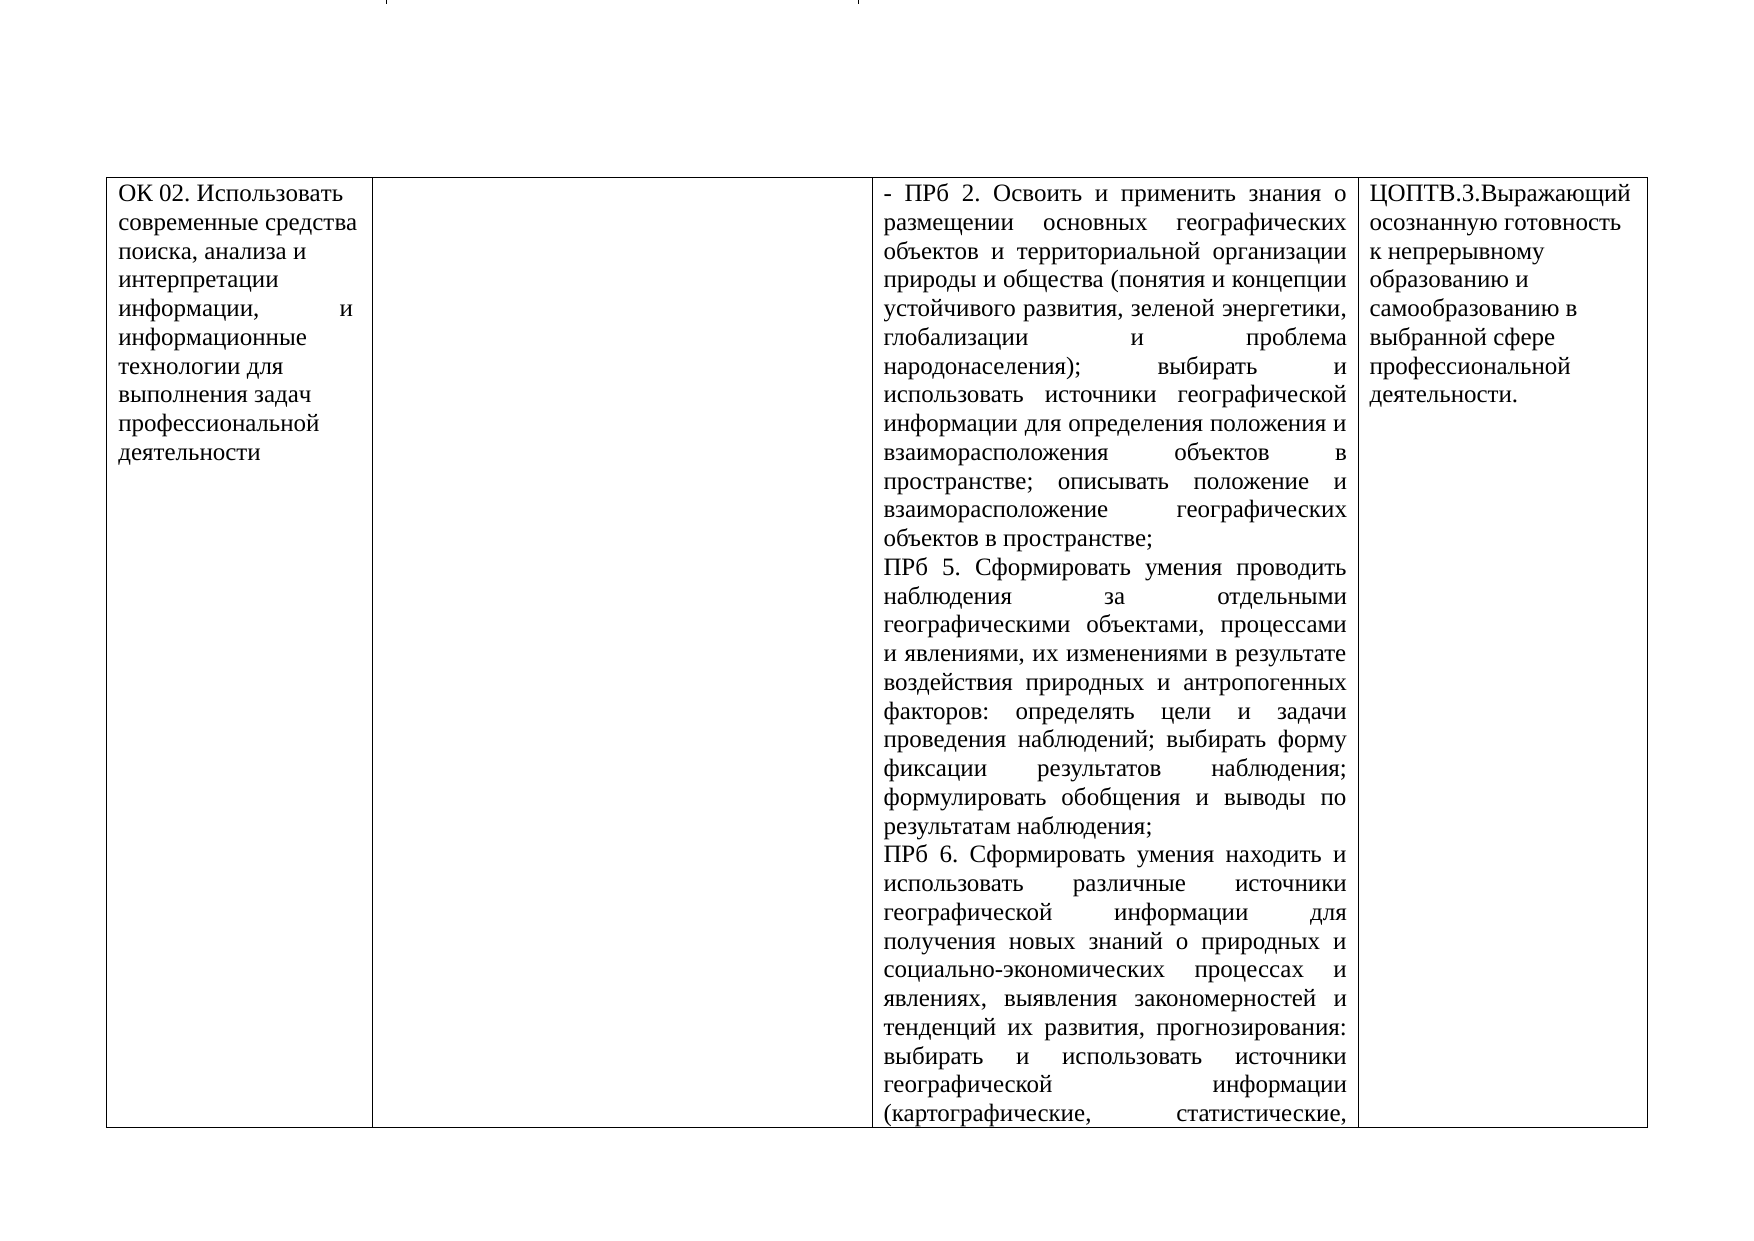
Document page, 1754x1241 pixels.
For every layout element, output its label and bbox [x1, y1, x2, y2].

table_cell [373, 178, 872, 1127]
table_cell [1359, 178, 1647, 1127]
table_cell [873, 178, 1358, 1127]
table_cell [107, 178, 372, 1127]
